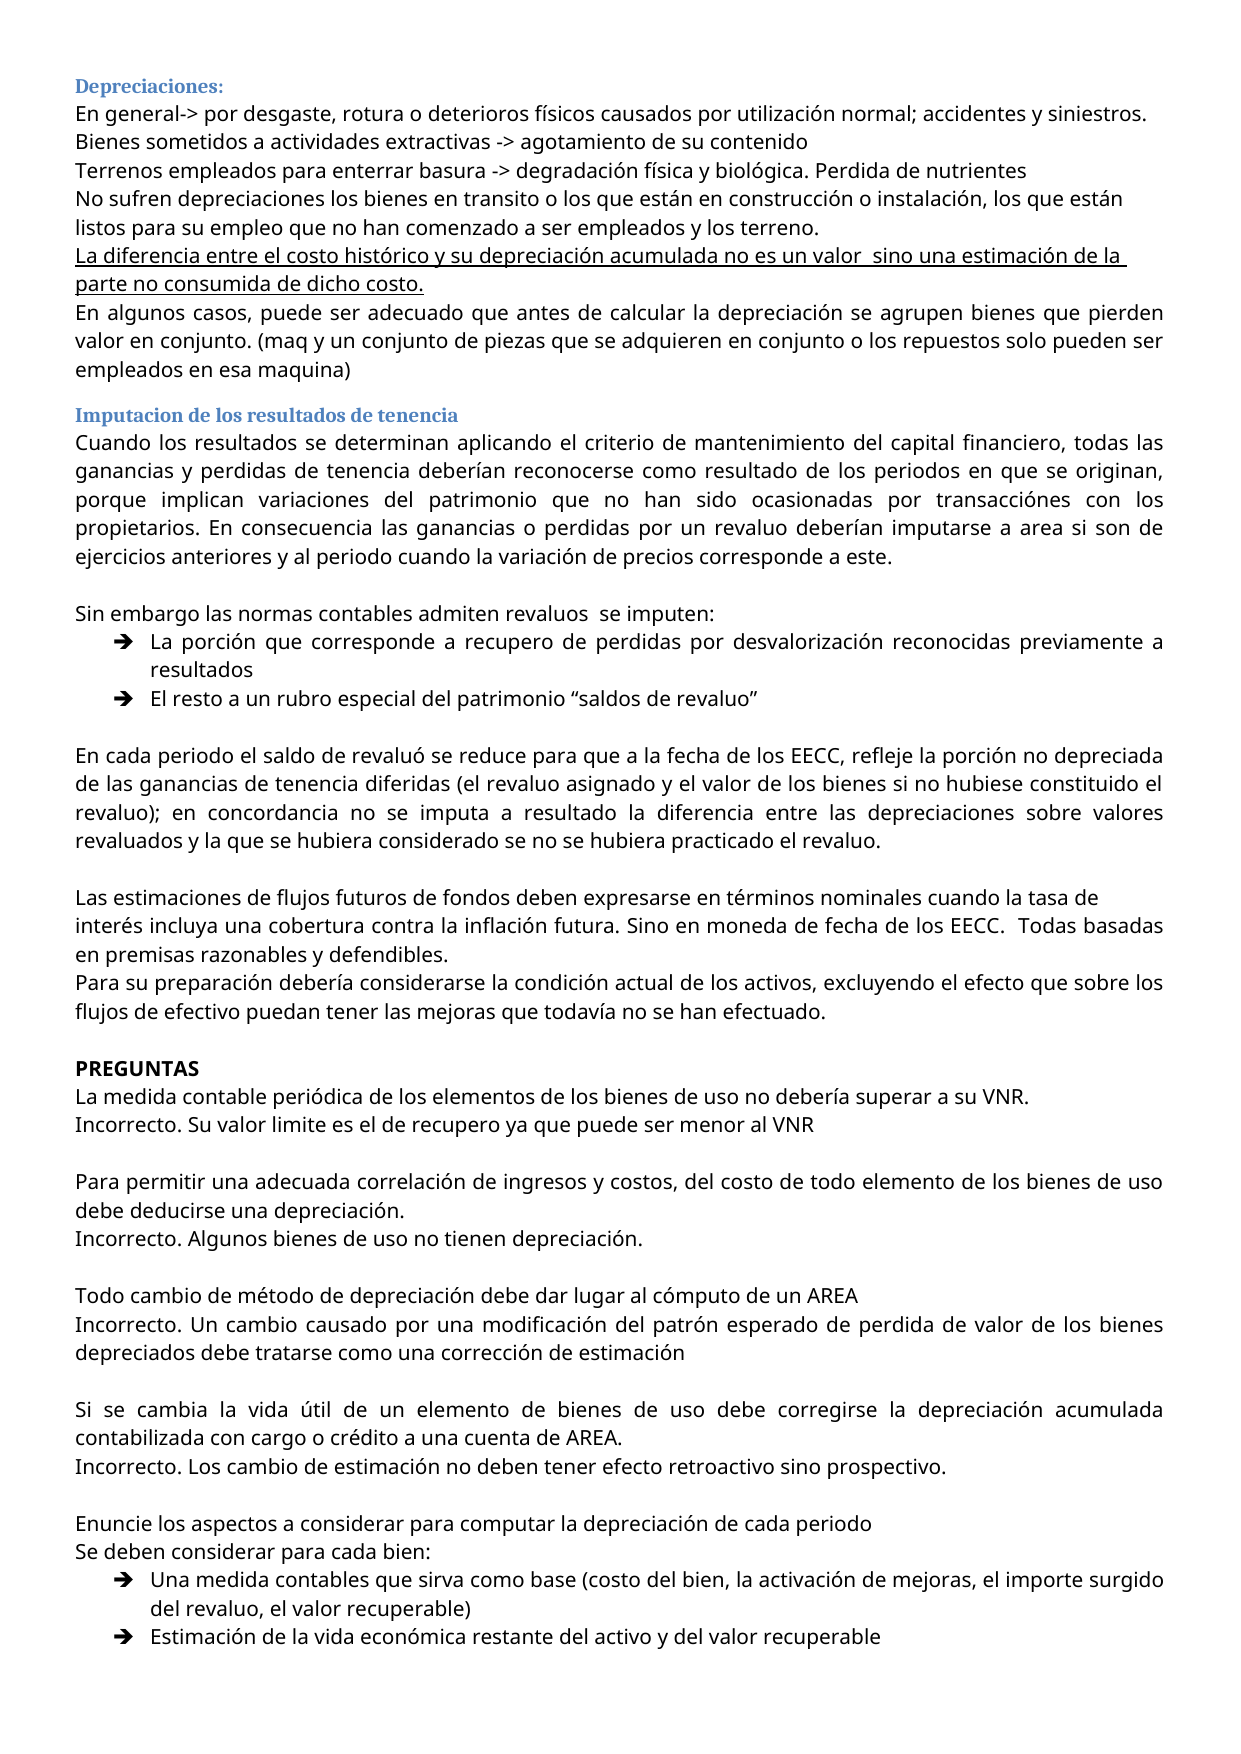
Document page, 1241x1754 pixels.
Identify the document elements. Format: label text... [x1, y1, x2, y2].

text Incorrecto. Algunos bienes de uso no tienen depreciación. [75, 1224, 1165, 1253]
text interés incluya una cobertura contra la inflación futura. Sino en moneda de fecha de los EECC. Todas basadas en premisas razonables y defendibles. [75, 912, 1165, 968]
text Para permitir una adecuada correlación de ingresos y costos, del costo de todo elemento de los bienes de uso debe deducirse una depreciación. [75, 1167, 1165, 1224]
text La diferencia entre el costo histórico y su depreciación acumulada no es un valor sino una estimación de la parte no consumida de dicho costo. [75, 241, 1165, 298]
text La medida contable periódica de los elementos de los bienes de uso no debería superar a su VNR. [75, 1082, 1165, 1111]
text Se deben considerar para cada bien: [75, 1537, 1165, 1566]
text Terrenos empleados para enterrar basura -> degradación física y biológica. Perdida de nutrientes [75, 156, 1165, 184]
text Las estimaciones de flujos futuros de fondos deben expresarse en términos nominales cuando la tasa de [75, 883, 1165, 912]
list Una medida contables que sirva como base (costo del bien, la activación de mejoras, el importe surgido del revaluo, el valor recuperable) [112, 1566, 1165, 1622]
text Enuncie los aspectos a considerar para computar la depreciación de cada periodo [75, 1509, 1165, 1537]
subtitle Depreciaciones: [75, 75, 1165, 99]
text PREGUNTAS [75, 1054, 1165, 1082]
text Incorrecto. Los cambio de estimación no deben tener efecto retroactivo sino prospectivo. [75, 1452, 1165, 1480]
text En general-> por desgaste, rotura o deterioros físicos causados por utilización normal; accidentes y siniestros. [75, 99, 1165, 127]
text En cada periodo el saldo de revaluó se reduce para que a la fecha de los EECC, refleje la porción no depreciada de las ganancias de tenencia diferidas (el revaluo asignado y el valor de los bienes si no hubiese constituido el revaluo); en concordancia no se imputa a resultado la diferencia entre las depreciaciones sobre valores revaluados y la que se hubiera considerado se no se hubiera practicado el revaluo. [75, 741, 1165, 855]
text Incorrecto. Un cambio causado por una modificación del patrón esperado de perdida de valor de los bienes depreciados debe tratarse como una corrección de estimación [75, 1310, 1165, 1367]
text En algunos casos, puede ser adecuado que antes de calcular la depreciación se agrupen bienes que pierden valor en conjunto. (maq y un conjunto de piezas que se adquieren en conjunto o los repuestos solo pueden ser empleados en esa maquina) [75, 298, 1165, 383]
list La porción que corresponde a recupero de perdidas por desvalorización reconocidas previamente a resultados [112, 627, 1165, 684]
subtitle Imputacion de los resultados de tenencia [75, 404, 1165, 428]
text Para su preparación debería considerarse la condición actual de los activos, excluyendo el efecto que sobre los flujos de efectivo puedan tener las mejoras que todavía no se han efectuado. [75, 968, 1165, 1025]
text Incorrecto. Su valor limite es el de recupero ya que puede ser menor al VNR [75, 1111, 1165, 1139]
text Si se cambia la vida útil de un elemento de bienes de uso debe corregirse la depreciación acumulada contabilizada con cargo o crédito a una cuenta de AREA. [75, 1395, 1165, 1452]
text Cuando los resultados se determinan aplicando el criterio de mantenimiento del capital financiero, todas las ganancias y perdidas de tenencia deberían reconocerse como resultado de los periodos en que se originan, porque implican variaciones del patrimonio que no han sido ocasionadas por transacciónes con los propietarios. En consecuencia las ganancias o perdidas por un revaluo deberían imputarse a area si son de ejercicios anteriores y al periodo cuando la variación de precios corresponde a este. [75, 428, 1165, 570]
text Todo cambio de método de depreciación debe dar lugar al cómputo de un AREA [75, 1281, 1165, 1310]
text Bienes sometidos a actividades extractivas -> agotamiento de su contenido [75, 127, 1165, 156]
list Estimación de la vida económica restante del activo y del valor recuperable [112, 1622, 1165, 1651]
text No sufren depreciaciones los bienes en transito o los que están en construcción o instalación, los que están listos para su empleo que no han comenzado a ser empleados y los terreno. [75, 184, 1165, 241]
text Sin embargo las normas contables admiten revaluos se imputen: [75, 599, 1165, 627]
list El resto a un rubro especial del patrimonio “saldos de revaluo” [112, 684, 1165, 712]
